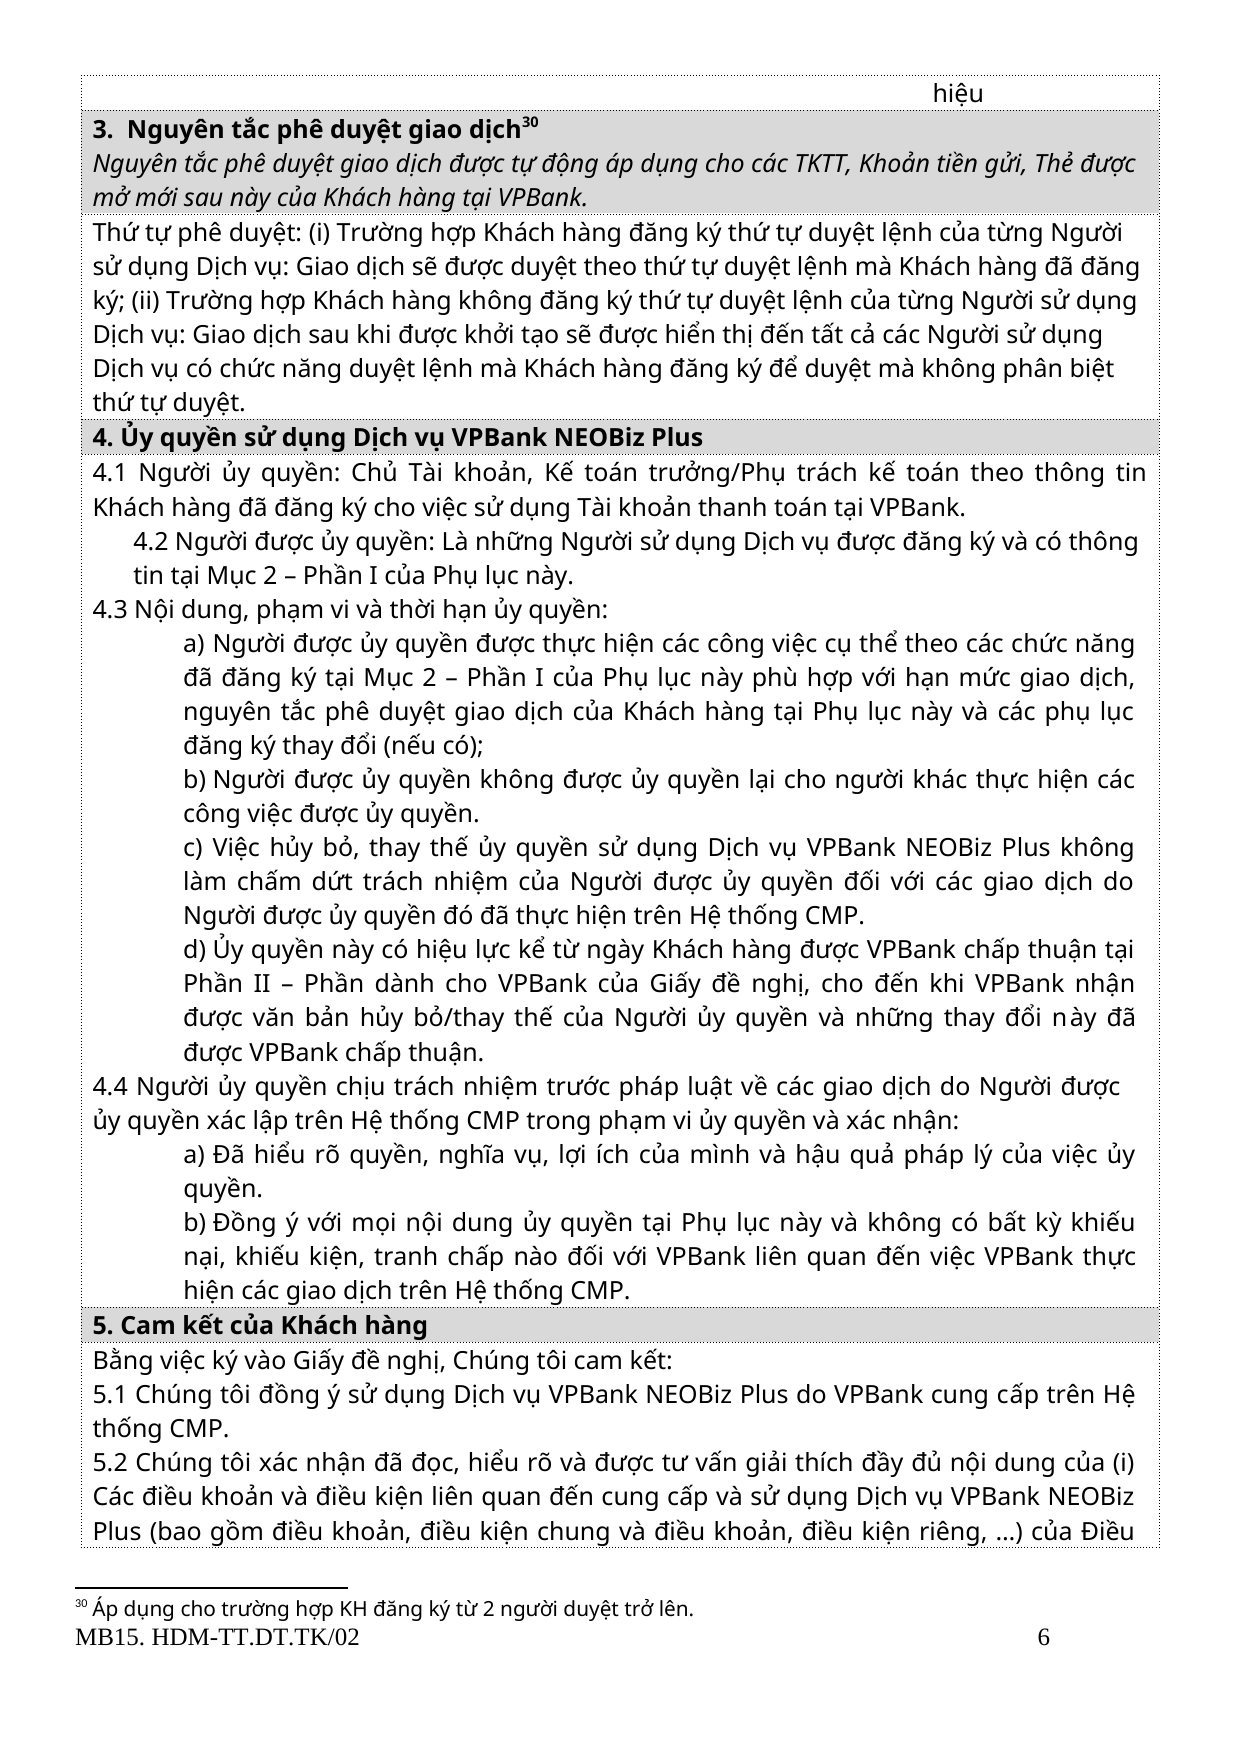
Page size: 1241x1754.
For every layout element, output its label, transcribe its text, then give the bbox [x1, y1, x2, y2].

table_cell 5. Cam kết của Khách hàng [81, 1307, 1159, 1342]
table_cell Thứ tự phê duyệt: (i) Trường hợp Khách hàng đăng ký thứ tự duyệt lệnh của từng Người sử dụng Dịch vụ: Giao dịch sẽ được duyệt theo thứ tự duyệt lệnh mà Khách hàng đã đăng ký; (ii) Trường hợp Khách hàng không đăng ký thứ tự duyệt lệnh của từng Người sử dụng Dịch vụ: Giao dịch sau khi được khởi tạo sẽ được hiển thị đến tất cả các Người sử dụng Dịch vụ có chức năng duyệt lệnh mà Khách hàng đăng ký để duyệt mà không phân biệt thứ tự duyệt. [81, 214, 1159, 419]
table_cell [81, 75, 1159, 110]
table_cell 3. Nguyên tắc phê duyệt giao dịch Nguyên tắc phê duyệt giao dịch được tự động áp dụng cho các TKTT, Khoản tiền gửi, Thẻ được mở mới sau này của Khách hàng tại VPBank. [81, 110, 1159, 213]
table_cell 4.1 Người ủy quyền: Chủ Tài khoản, Kế toán trưởng/Phụ trách kế toán theo thông tin Khách hàng đã đăng ký cho việc sử dụng Tài khoản thanh toán tại VPBank. 4.2 Người được ủy quyền: Là những Người sử dụng Dịch vụ được đăng ký và có thông tin tại Mục 2 – Phần I của Phụ lục này. 4.3 Nội dung, phạm vi và thời hạn ủy quyền: Người được ủy quyền được thực hiện các công việc cụ thể theo các chức năng đã đăng ký tại Mục 2 – Phần I của Phụ lục này phù hợp với hạn mức giao dịch, nguyên tắc phê duyệt giao dịch của Khách hàng tại Phụ lục này và các phụ lục đăng ký thay đổi (nếu có); Người được ủy quyền không được ủy quyền lại cho người khác thực hiện các công việc được ủy quyền. Việc hủy bỏ, thay thế ủy quyền sử dụng Dịch vụ VPBank NEOBiz Plus không làm chấm dứt trách nhiệm của Người được ủy quyền đối với các giao dịch do Người được ủy quyền đó đã thực hiện trên Hệ thống CMP. Ủy quyền này có hiệu lực kể từ ngày Khách hàng được VPBank chấp thuận tại Phần II – Phần dành cho VPBank của Giấy đề nghị, cho đến khi VPBank nhận được văn bản hủy bỏ/thay thế của Người ủy quyền và những thay đổi này đã được VPBank chấp thuận. 4.4 Người ủy quyền chịu trách nhiệm trước pháp luật về các giao dịch do Người được ủy quyền xác lập trên Hệ thống CMP trong phạm vi ủy quyền và xác nhận: Đã hiểu rõ quyền, nghĩa vụ, lợi ích của mình và hậu quả pháp lý của việc ủy quyền. Đồng ý với mọi nội dung ủy quyền tại Phụ lục này và không có bất kỳ khiếu nại, khiếu kiện, tranh chấp nào đối với VPBank liên quan đến việc VPBank thực hiện các giao dịch trên Hệ thống CMP. [81, 454, 1159, 1307]
table_cell 4. Ủy quyền sử dụng Dịch vụ VPBank NEOBiz Plus [81, 419, 1159, 454]
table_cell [81, 1342, 1159, 1547]
